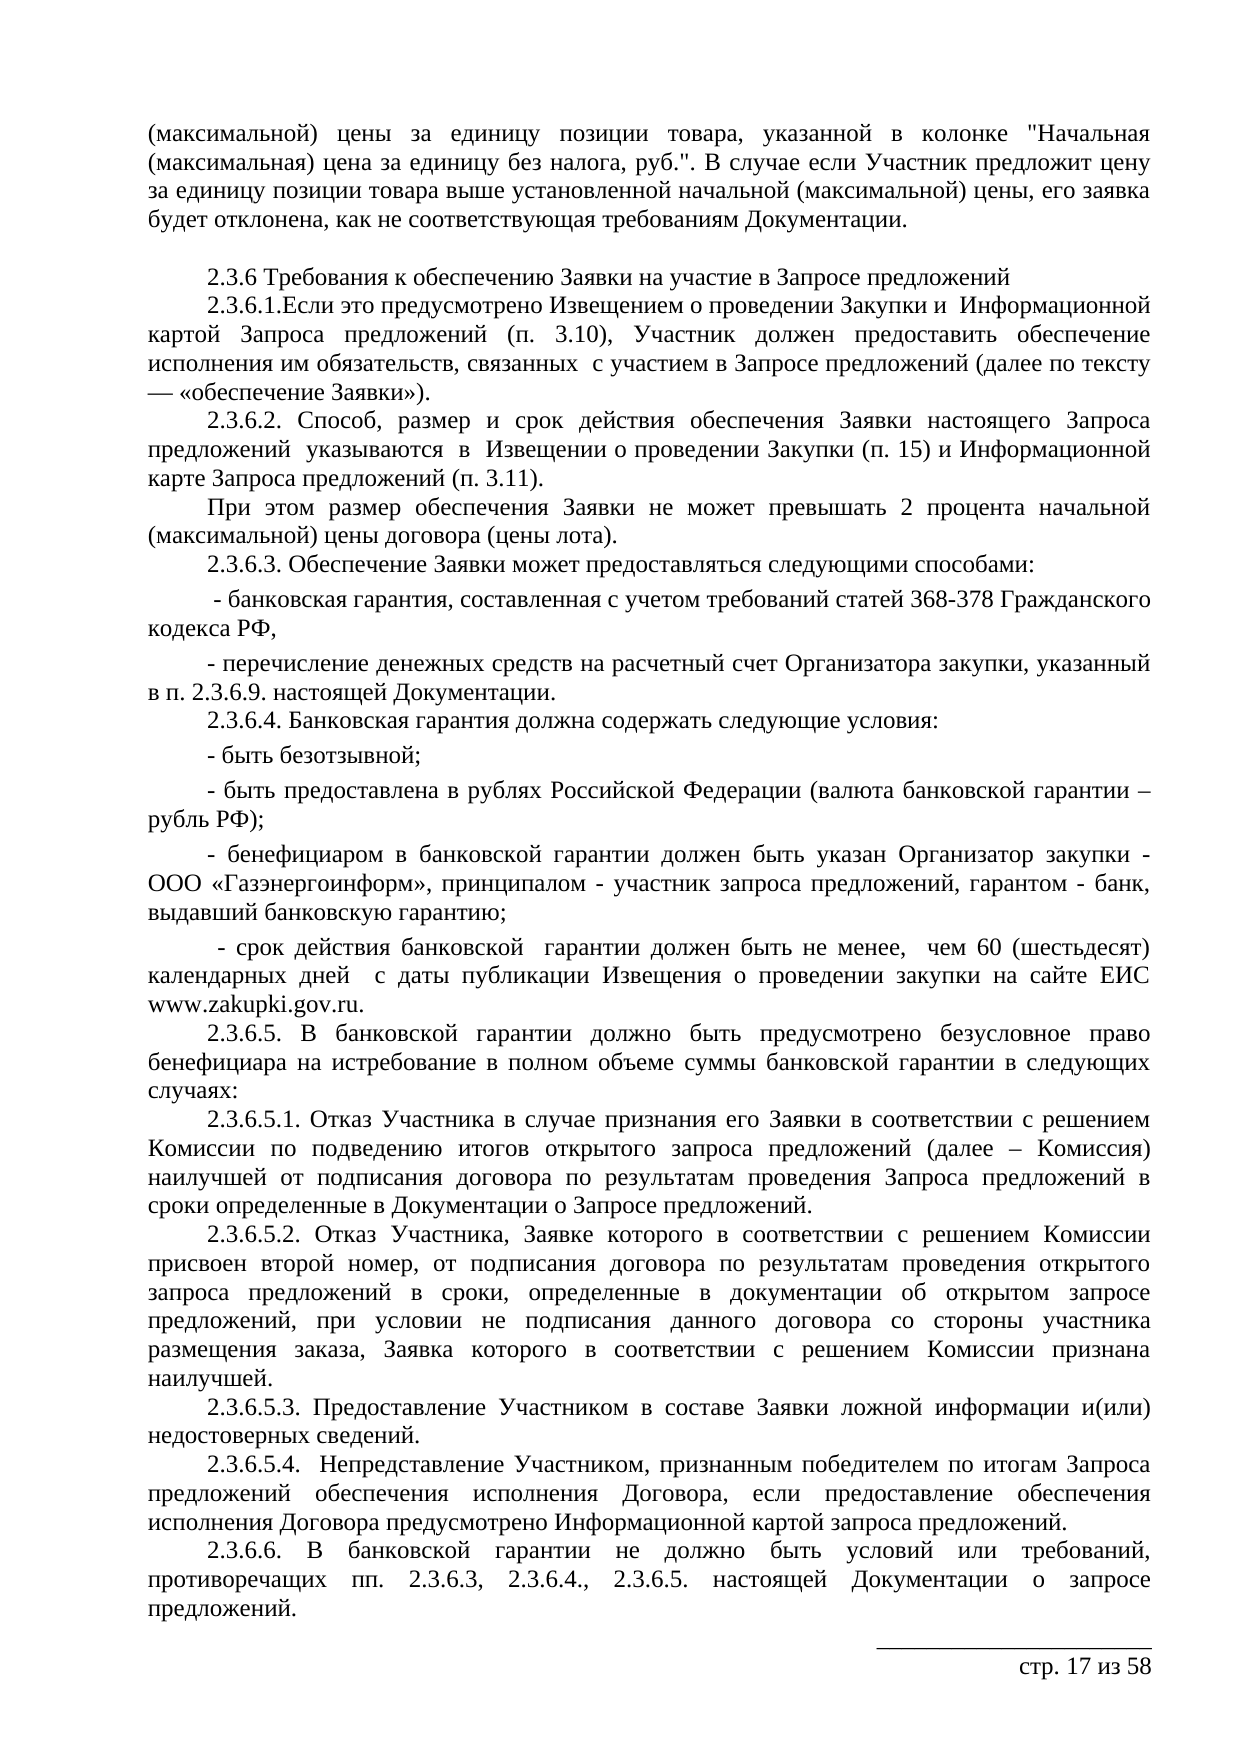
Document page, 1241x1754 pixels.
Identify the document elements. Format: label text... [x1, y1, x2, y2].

text - бенефициаром в банковской гарантии должен быть указан Организатор закупки - ООО «Газэнергоинформ», принципалом - участник запроса предложений, гарантом - банк, выдавший банковскую гарантию; [148, 839, 1152, 926]
text 2.3.6.3. Обеспечение Заявки может предоставляться следующими способами: [148, 549, 1152, 578]
text 2.3.6 Требования к обеспечению Заявки на участие в Запросе предложений [148, 262, 1152, 291]
text 2.3.6.5.2. Отказ Участника, Заявке которого в соответствии с решением Комиссии присвоен второй номер, от подписания договора по результатам проведения открытого запроса предложений в сроки, определенные в документации об открытом запросе предложений, при условии не подписания данного договора со стороны участника размещения заказа, Заявка которого в соответствии с решением Комиссии признана наилучшей. [148, 1219, 1152, 1392]
text - банковская гарантия, составленная с учетом требований статей 368-378 Гражданского кодекса РФ, [148, 584, 1152, 642]
text 2.3.6.5.4. Непредставление Участником, признанным победителем по итогам Запроса предложений обеспечения исполнения Договора, если предоставление обеспечения исполнения Договора предусмотрено Информационной картой запроса предложений. [148, 1449, 1152, 1536]
text - перечисление денежных средств на расчетный счет Организатора закупки, указанный в п. 2.3.6.9. настоящей Документации. [148, 648, 1152, 706]
text - быть безотзывной; [148, 741, 1152, 769]
text 2.3.6.1.Если это предусмотрено Извещением о проведении Закупки и Информационной картой Запроса предложений (п. 3.10), Участник должен предоставить обеспечение исполнения им обязательств, связанных с участием в Запросе предложений (далее по тексту — «обеспечение Заявки»). [148, 291, 1152, 406]
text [148, 118, 1152, 233]
text 2.3.6.5. В банковской гарантии должно быть предусмотрено безусловное право бенефициара на истребование в полном объеме суммы банковской гарантии в следующих случаях: [148, 1018, 1152, 1104]
text 2.3.6.5.1. Отказ Участника в случае признания его Заявки в соответствии с решением Комиссии по подведению итогов открытого запроса предложений (далее – Комиссия) наилучшей от подписания договора по результатам проведения Запроса предложений в сроки определенные в Документации о Запросе предложений. [148, 1104, 1152, 1219]
text - быть предоставлена в рублях Российской Федерации (валюта банковской гарантии – рубль РФ); [148, 776, 1152, 833]
text 2.3.6.5.3. Предоставление Участником в составе Заявки ложной информации и(или) недостоверных сведений. [148, 1392, 1152, 1449]
table_header При этом размер обеспечения Заявки не может превышать 2 процента начальной (максимальной) цены договора (цены лота). [136, 492, 1163, 549]
text 2.3.6.6. В банковской гарантии не должно быть условий или требований, противоречащих пп. 2.3.6.3, 2.3.6.4., 2.3.6.5. настоящей Документации о запросе предложений. [148, 1536, 1152, 1622]
text 2.3.6.2. Способ, размер и срок действия обеспечения Заявки настоящего Запроса предложений указываются в Извещении о проведении Закупки (п. 15) и Информационной карте Запроса предложений (п. 3.11). [148, 406, 1152, 492]
text 2.3.6.4. Банковская гарантия должна содержать следующие условия: [148, 706, 1152, 734]
text - срок действия банковской гарантии должен быть не менее, чем 60 (шестьдесят) календарных дней с даты публикации Извещения о проведении закупки на сайте ЕИС www.zakupki.gov.ru. [148, 932, 1152, 1018]
